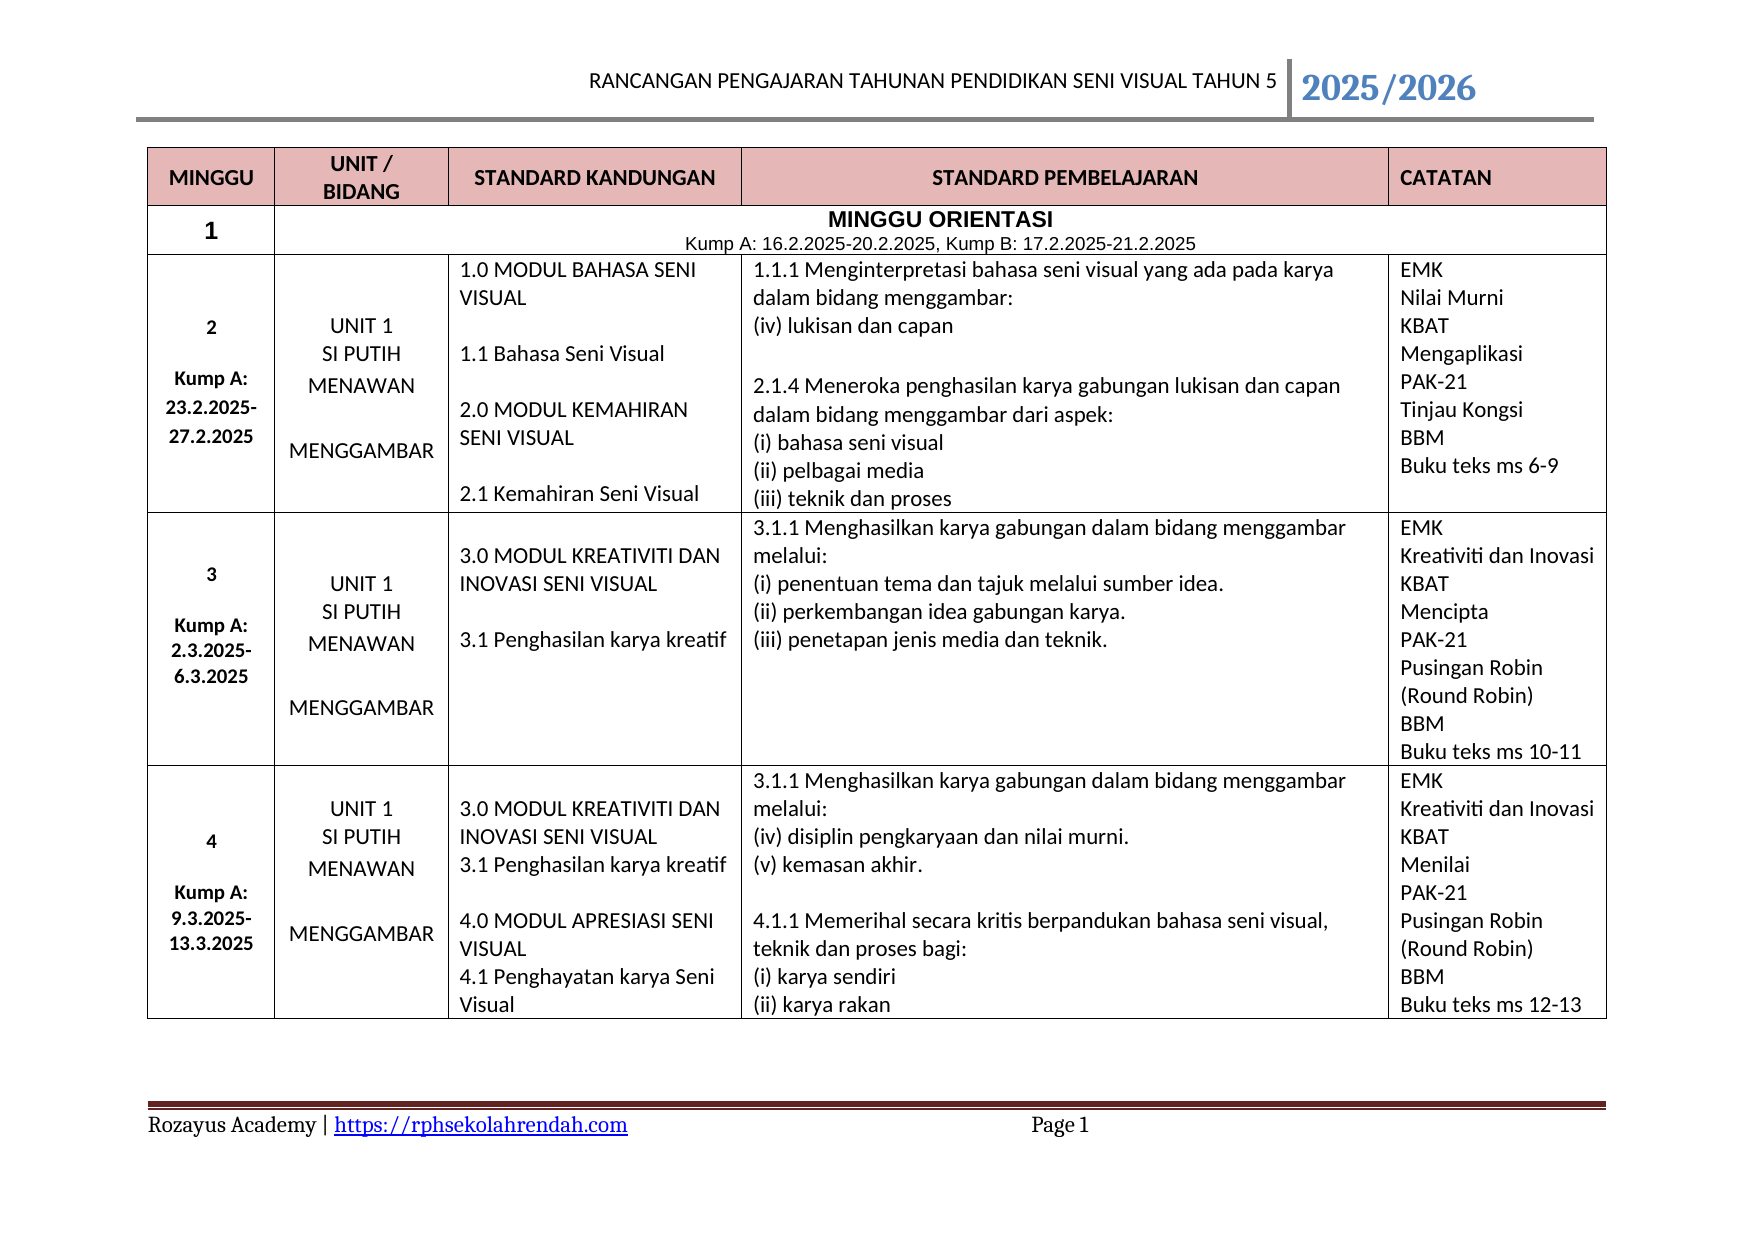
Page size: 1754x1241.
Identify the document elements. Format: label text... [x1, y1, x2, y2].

table_cell 3.0 MODUL KREATIVITI DAN INOVASI SENI VISUAL 3.1 Penghasilan karya kreatif 4.0 MODUL APRESIASI SENI VISUAL 4.1 Penghayatan karya Seni Visual [449, 766, 741, 1018]
table_cell 3.1.1 Menghasilkan karya gabungan dalam bidang menggambar melalui: (i) penentuan tema dan tajuk melalui sumber idea. (ii) perkembangan idea gabungan karya. (iii) penetapan jenis media dan teknik. [742, 513, 1388, 765]
table_header UNIT / BIDANG [275, 148, 448, 205]
table_cell EMK Kreativiti dan Inovasi KBAT Menilai PAK-21 Pusingan Robin (Round Robin) BBM Buku teks ms 12-13 [1389, 766, 1606, 1018]
table_cell UNIT 1 SI PUTIH MENAWAN MENGGAMBAR [275, 766, 448, 1018]
table_cell 2 Kump A: 23.2.2025-27.2.2025 [148, 255, 274, 512]
table_cell 1.1.1 Menginterpretasi bahasa seni visual yang ada pada karya dalam bidang menggambar: (iv) lukisan dan capan 2.1.4 Meneroka penghasilan karya gabungan lukisan dan capan dalam bidang menggambar dari aspek: (i) bahasa seni visual (ii) pelbagai media (iii) teknik dan proses [742, 255, 1388, 512]
table_header CATATAN [1389, 148, 1606, 205]
table_cell EMK Nilai Murni KBAT Mengaplikasi PAK-21 Tinjau Kongsi BBM Buku teks ms 6-9 [1389, 255, 1606, 512]
table_cell UNIT 1 SI PUTIH MENAWAN MENGGAMBAR [275, 255, 448, 512]
table_cell 3 Kump A: 2.3.2025-6.3.2025 [148, 513, 274, 765]
table_cell MINGGU ORIENTASI Kump A: 16.2.2025-20.2.2025, Kump B: 17.2.2025-21.2.2025 [275, 206, 1606, 254]
table_header STANDARD PEMBELAJARAN [742, 148, 1388, 205]
table_cell 3.0 MODUL KREATIVITI DAN INOVASI SENI VISUAL 3.1 Penghasilan karya kreatif [449, 513, 741, 765]
table_cell 1 [148, 206, 274, 254]
table_cell UNIT 1 SI PUTIH MENAWAN MENGGAMBAR [275, 513, 448, 765]
table_header MINGGU [148, 148, 274, 205]
table_cell 1.0 MODUL BAHASA SENI VISUAL 1.1 Bahasa Seni Visual 2.0 MODUL KEMAHIRAN SENI VISUAL 2.1 Kemahiran Seni Visual [449, 255, 741, 512]
table_cell 4 Kump A: 9.3.2025-13.3.2025 [148, 766, 274, 1018]
table_cell EMK Kreativiti dan Inovasi KBAT Mencipta PAK-21 Pusingan Robin (Round Robin) BBM Buku teks ms 10-11 [1389, 513, 1606, 765]
table_header STANDARD KANDUNGAN [449, 148, 741, 205]
table_cell 3.1.1 Menghasilkan karya gabungan dalam bidang menggambar melalui: (iv) disiplin pengkaryaan dan nilai murni. (v) kemasan akhir. 4.1.1 Memerihal secara kritis berpandukan bahasa seni visual, teknik dan proses bagi: (i) karya sendiri (ii) karya rakan [742, 766, 1388, 1018]
